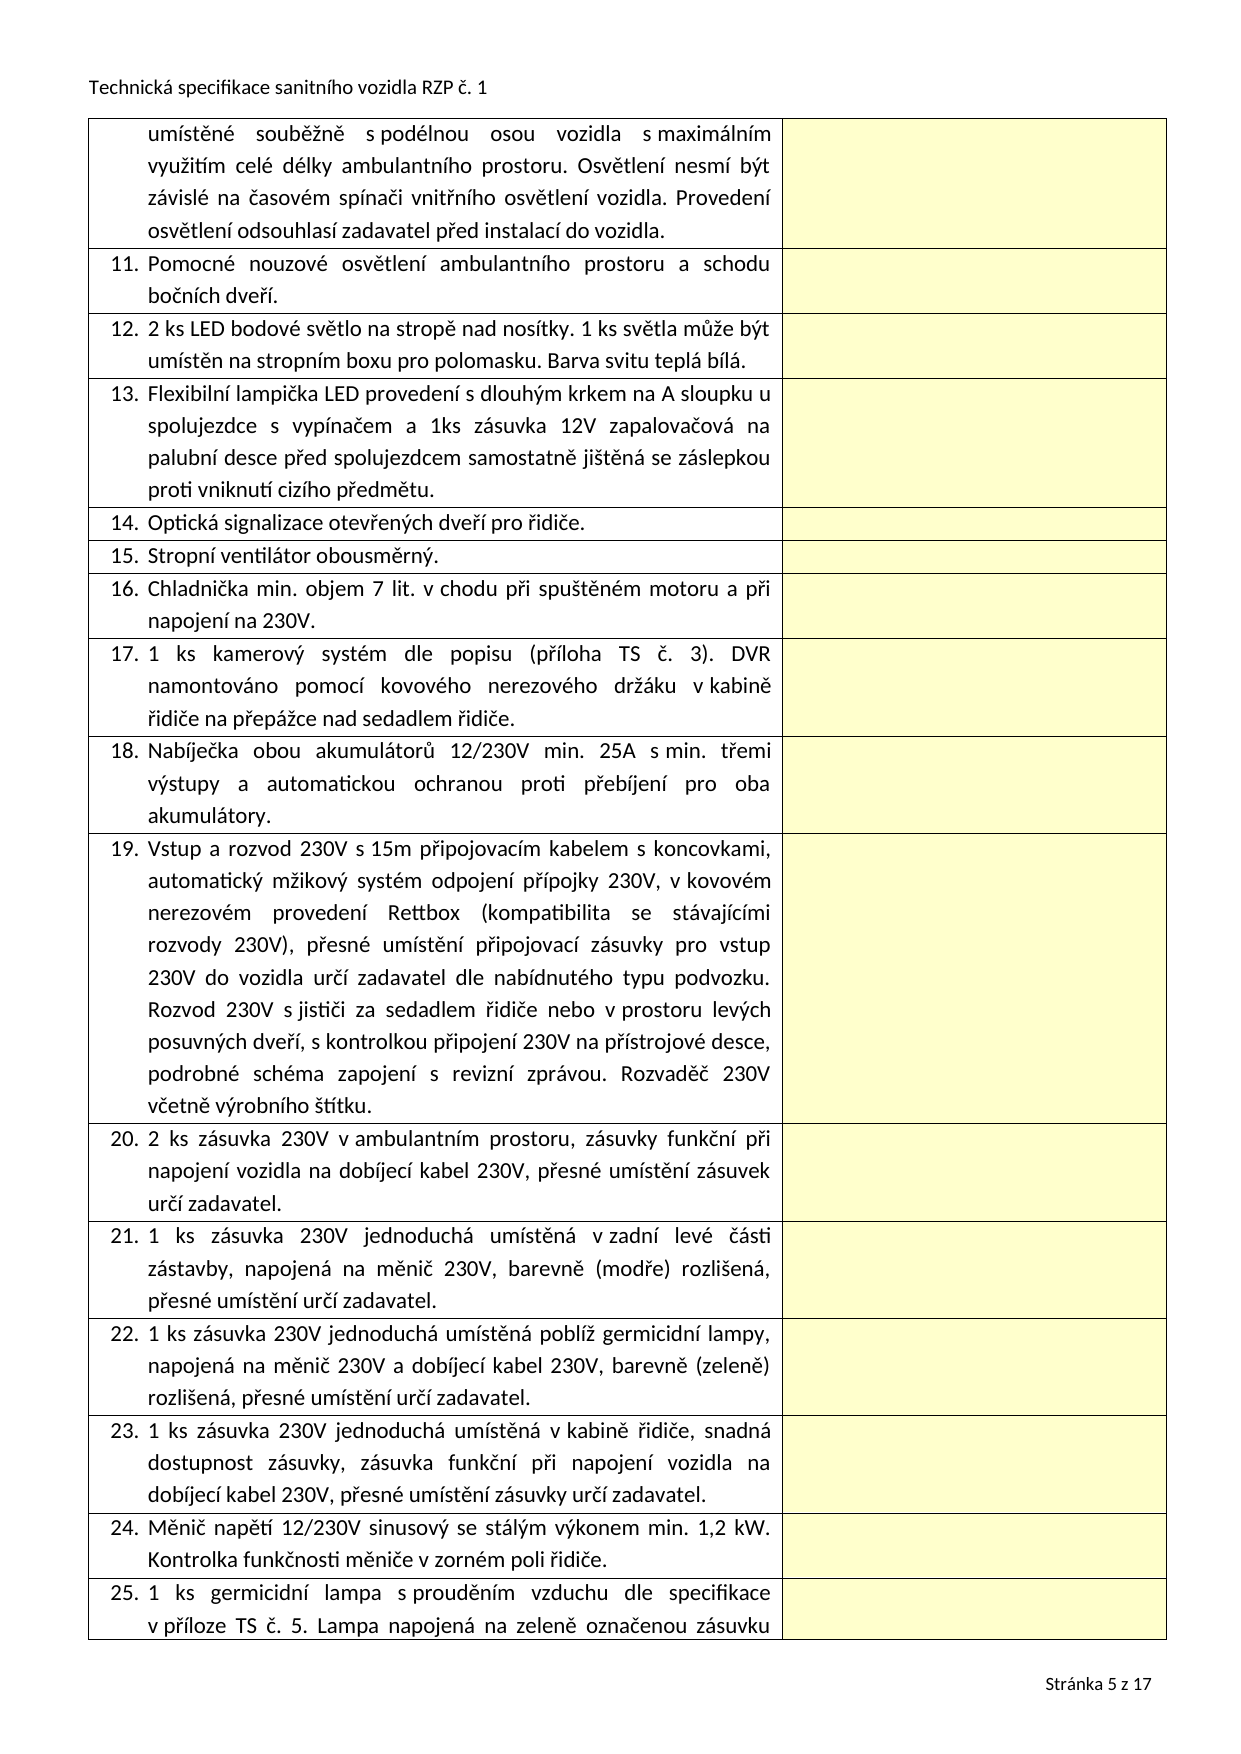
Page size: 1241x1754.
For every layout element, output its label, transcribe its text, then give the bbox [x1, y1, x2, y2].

table_cell Optická signalizace otevřených dveří pro řidiče. [89, 508, 782, 540]
table_cell 2 ks zásuvka 230V v ambulantním prostoru, zásuvky funkční při napojení vozidla na dobíjecí kabel 230V, přesné umístění zásuvek určí zadavatel. [89, 1124, 782, 1221]
table_cell [783, 379, 1166, 507]
table_cell Nabíječka obou akumulátorů 12/230V min. 25A s min. třemi výstupy a automatickou ochranou proti přebíjení pro oba akumulátory. [89, 737, 782, 833]
table_cell [783, 1222, 1166, 1318]
table_cell 1 ks zásuvka 230V jednoduchá umístěná poblíž germicidní lampy, napojená na měnič 230V a dobíjecí kabel 230V, barevně (zeleně) rozlišená, přesné umístění určí zadavatel. [89, 1319, 782, 1415]
table_cell Vstup a rozvod 230V s 15m připojovacím kabelem s koncovkami, automatický mžikový systém odpojení přípojky 230V, v kovovém nerezovém provedení Rettbox (kompatibilita se stávajícími rozvody 230V), přesné umístění připojovací zásuvky pro vstup 230V do vozidla určí zadavatel dle nabídnutého typu podvozku. Rozvod 230V s jističi za sedadlem řidiče nebo v prostoru levých posuvných dveří, s kontrolkou připojení 230V na přístrojové desce, podrobné schéma zapojení s revizní zprávou. Rozvaděč 230V včetně výrobního štítku. [89, 834, 782, 1123]
table_cell Flexibilní lampička LED provedení s dlouhým krkem na A sloupku u spolujezdce s vypínačem a 1ks zásuvka 12V zapalovačová na palubní desce před spolujezdcem samostatně jištěná se záslepkou proti vniknutí cizího předmětu. [89, 379, 782, 507]
table_cell [783, 1514, 1166, 1577]
table_cell [783, 737, 1166, 833]
table_cell [783, 639, 1166, 736]
table_cell 1 ks zásuvka 230V jednoduchá umístěná v zadní levé části zástavby, napojená na měnič 230V, barevně (modře) rozlišená, přesné umístění určí zadavatel. [89, 1222, 782, 1318]
table_cell [783, 249, 1166, 313]
table_cell 2 ks LED bodové světlo na stropě nad nosítky. 1 ks světla může být umístěn na stropním boxu pro polomasku. Barva svitu teplá bílá. [89, 314, 782, 378]
table_cell 1 ks zásuvka 230V jednoduchá umístěná v kabině řidiče, snadná dostupnost zásuvky, zásuvka funkční při napojení vozidla na dobíjecí kabel 230V, přesné umístění zásuvky určí zadavatel. [89, 1416, 782, 1512]
table_cell [783, 1124, 1166, 1221]
table_cell [783, 834, 1166, 1123]
table_cell Měnič napětí 12/230V sinusový se stálým výkonem min. 1,2 kW. Kontrolka funkčnosti měniče v zorném poli řidiče. [89, 1514, 782, 1577]
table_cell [89, 1579, 782, 1639]
table_cell 1 ks kamerový systém dle popisu (příloha TS č. 3). DVR namontováno pomocí kovového nerezového držáku v kabině řidiče na přepážce nad sedadlem řidiče. [89, 639, 782, 736]
table_cell [783, 574, 1166, 638]
table_cell [783, 119, 1166, 248]
table_cell [783, 1579, 1166, 1639]
table_cell [783, 1319, 1166, 1415]
table_cell [783, 508, 1166, 540]
table_cell Pomocné nouzové osvětlení ambulantního prostoru a schodu bočních dveří. [89, 249, 782, 313]
table_cell [783, 541, 1166, 573]
table_cell Stropní ventilátor obousměrný. [89, 541, 782, 573]
table_cell [783, 314, 1166, 378]
table_cell Chladnička min. objem 7 lit. v chodu při spuštěném motoru a při napojení na 230V. [89, 574, 782, 638]
table_cell [783, 1416, 1166, 1512]
